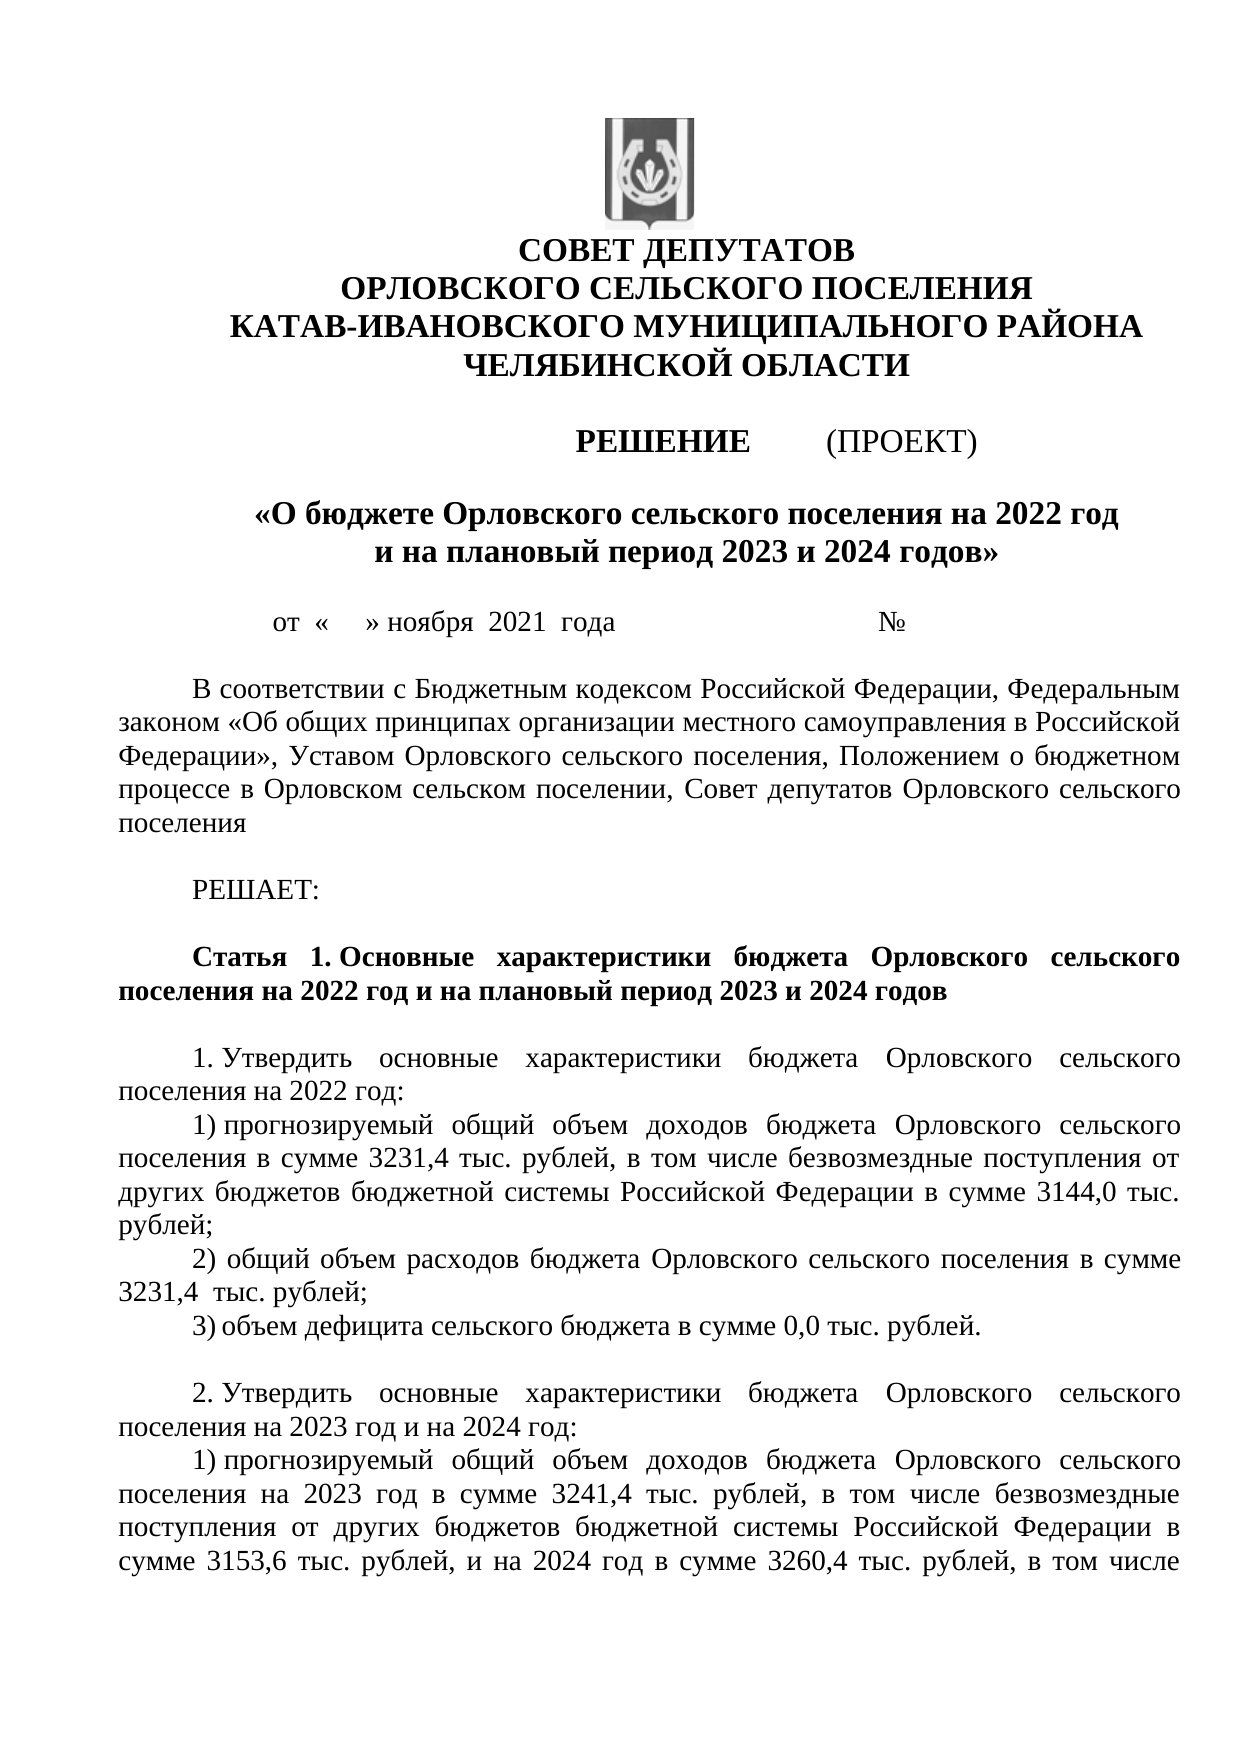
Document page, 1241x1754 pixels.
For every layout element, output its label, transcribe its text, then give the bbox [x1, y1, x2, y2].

title ОРЛОВСКОГО СЕЛЬСКОГО ПОСЕЛЕНИЯ [118, 268, 1181, 307]
title СОВЕТ ДЕПУТАТОВ [118, 230, 1181, 268]
text от « » ноября 2021 года № [118, 604, 1181, 637]
title КАТАВ-ИВАНОВСКОГО МУНИЦИПАЛЬНОГО РАЙОНА [118, 307, 1181, 345]
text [118, 1442, 1181, 1576]
title ЧЕЛЯБИНСКОЙ ОБЛАСТИ [118, 345, 1181, 383]
text 2) общий объем расходов бюджета Орловского сельского поселения в сумме 3231,4 тыс. рублей; [118, 1241, 1181, 1308]
text 1) прогнозируемый общий объем доходов бюджета Орловского сельского поселения в сумме 3231,4 тыс. рублей, в том числе безвозмездные поступления от других бюджетов бюджетной системы Российской Федерации в сумме 3144,0 тыс. рублей; [118, 1107, 1181, 1241]
title РЕШЕНИЕ (ПРОЕКТ) [118, 422, 1181, 460]
text Статья 1. Основные характеристики бюджета Орловского сельского поселения на 2022 год и на плановый период 2023 и 2024 годов [118, 939, 1181, 1006]
text В соответствии с Бюджетным кодексом Российской Федерации, Федеральным законом «Об общих принципах организации местного самоуправления в Российской Федерации», Уставом Орловского сельского поселения, Положением о бюджетном процессе в Орловском сельском поселении, Совет депутатов Орловского сельского поселения [118, 671, 1181, 838]
title и на плановый период 2023 и 2024 годов» [118, 532, 1181, 570]
text 2. Утвердить основные характеристики бюджета Орловского сельского поселения на 2023 год и на 2024 год: [118, 1375, 1181, 1442]
title «О бюджете Орловского сельского поселения на 2022 год [118, 493, 1181, 532]
text 3) объем дефицита сельского бюджета в сумме 0,0 тыс. рублей. [118, 1308, 1181, 1342]
picture [605, 118, 695, 230]
text 1. Утвердить основные характеристики бюджета Орловского сельского поселения на 2022 год: [118, 1040, 1181, 1107]
text РЕШАЕТ: [118, 872, 1181, 906]
